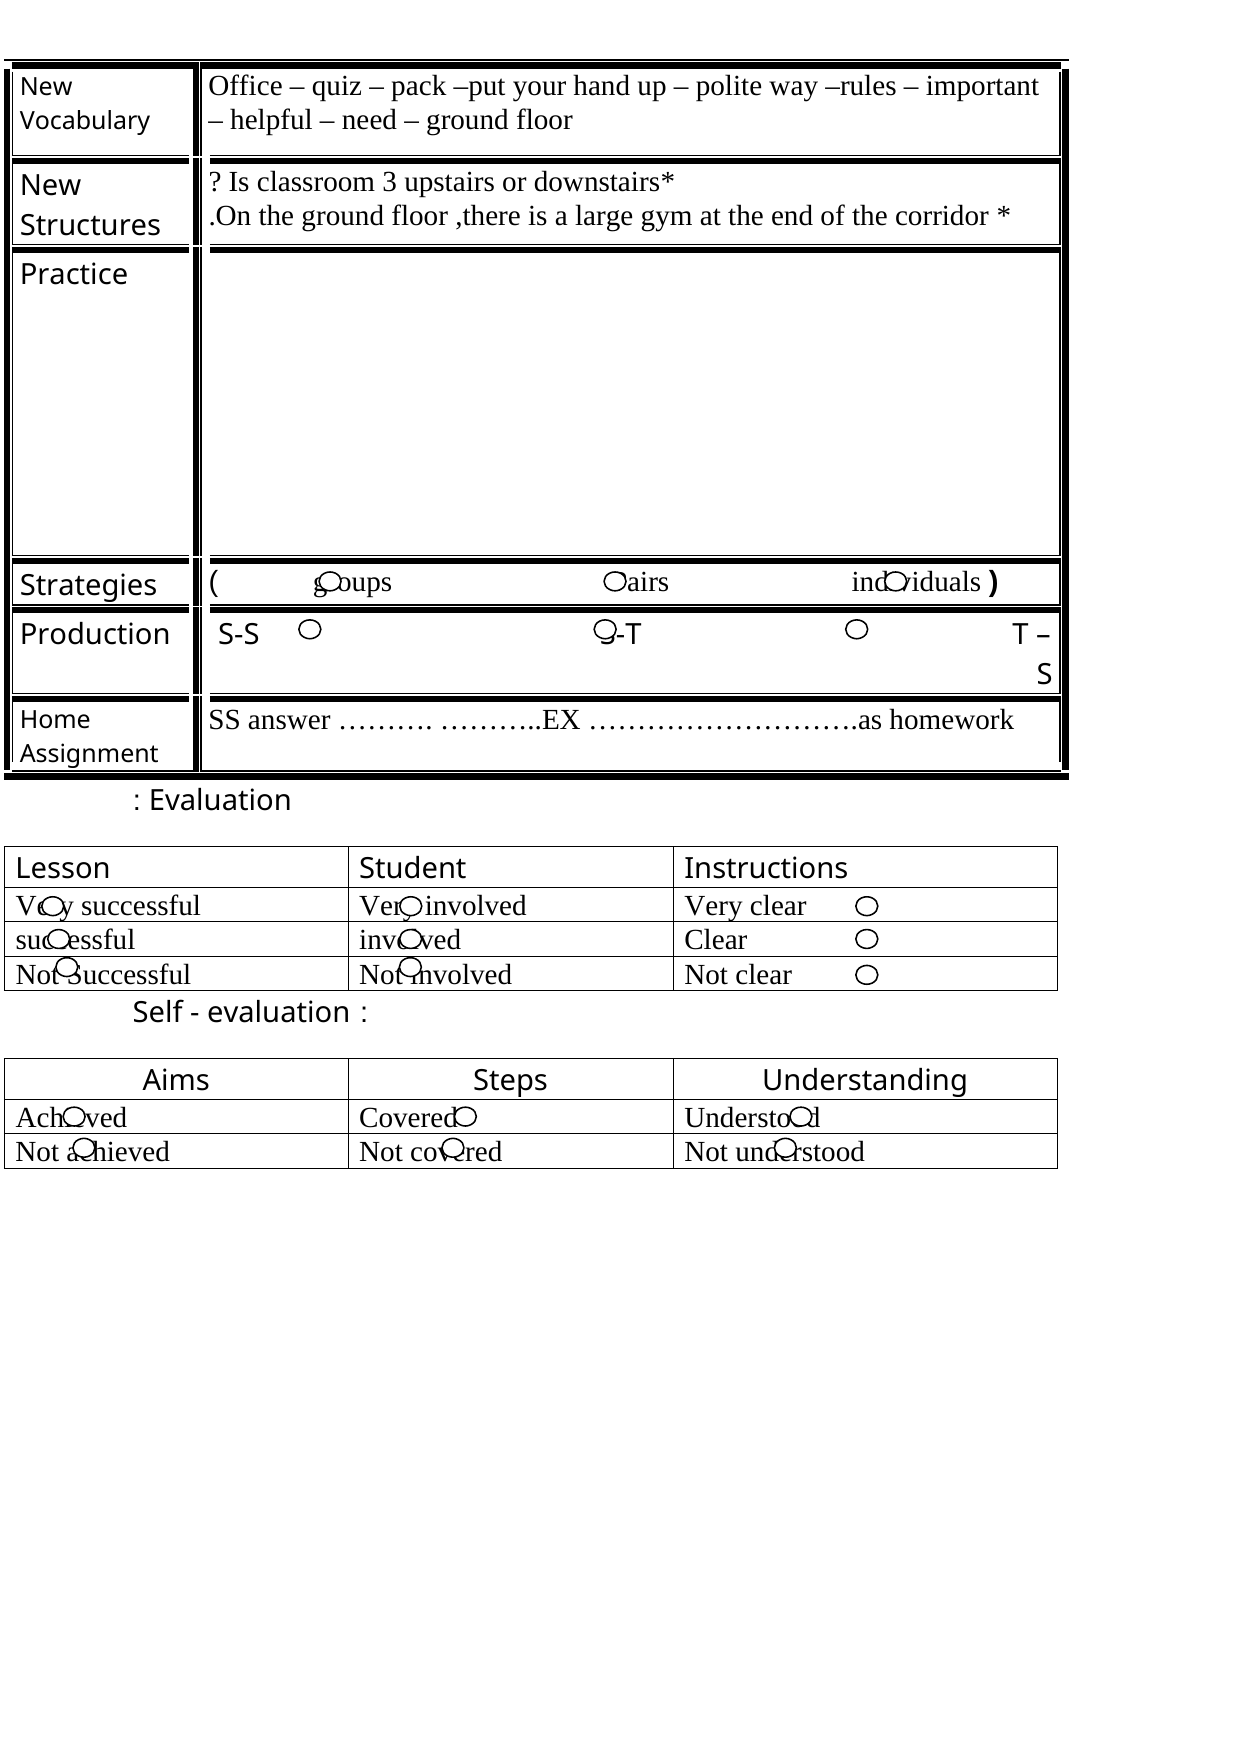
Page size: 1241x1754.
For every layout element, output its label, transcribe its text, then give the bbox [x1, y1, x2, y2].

table_cell Achieved [5, 1100, 348, 1133]
table_cell Strategies [10, 555, 197, 604]
table_cell involved [349, 922, 673, 956]
table_cell Not involved [349, 957, 673, 990]
table_cell Very successful [5, 888, 348, 921]
table_cell Office – quiz – pack –put your hand up – polite way –rules – important – helpful – need – ground floor [197, 61, 1064, 155]
table_cell Clear [674, 922, 1057, 956]
table_header Lesson [5, 847, 348, 887]
table_cell *Is classroom 3 upstairs or downstairs ? * On the ground floor ,there is a large gym at the end of the corridor. [197, 155, 1062, 243]
table_cell Not understood [674, 1134, 1057, 1168]
table_cell SS answer ………. ………..EX ……………………….as homework [197, 693, 1062, 770]
table_cell Practice [10, 244, 197, 555]
table_header Instructions [674, 847, 1057, 887]
table_cell Not achieved [5, 1134, 348, 1168]
table_header Understanding [674, 1059, 1057, 1099]
table_cell S-S S-T T – S [197, 604, 1062, 693]
table_cell Home Assignment [10, 693, 197, 770]
table_cell Not Successful [5, 957, 348, 990]
table_header Steps [349, 1059, 673, 1099]
table_cell Production [10, 604, 197, 693]
table_header Student [349, 847, 673, 887]
table_cell successful [5, 922, 348, 956]
table_header Aims [5, 1059, 348, 1099]
table_cell New Structures [10, 155, 197, 243]
table_cell Not clear [674, 957, 1057, 990]
table_cell ( groups Pairs individuals ) [197, 555, 1062, 604]
table_cell Covered [349, 1100, 673, 1133]
table_cell Understood [674, 1100, 1057, 1133]
table_cell [197, 244, 1062, 555]
text Evaluation : [133, 780, 1053, 819]
table_cell Not covered [349, 1134, 673, 1168]
table_cell Very involved [349, 888, 673, 921]
table_cell New Vocabulary [9, 61, 197, 155]
table_cell Very clear [674, 888, 1057, 921]
text : Self - evaluation [133, 991, 1053, 1031]
